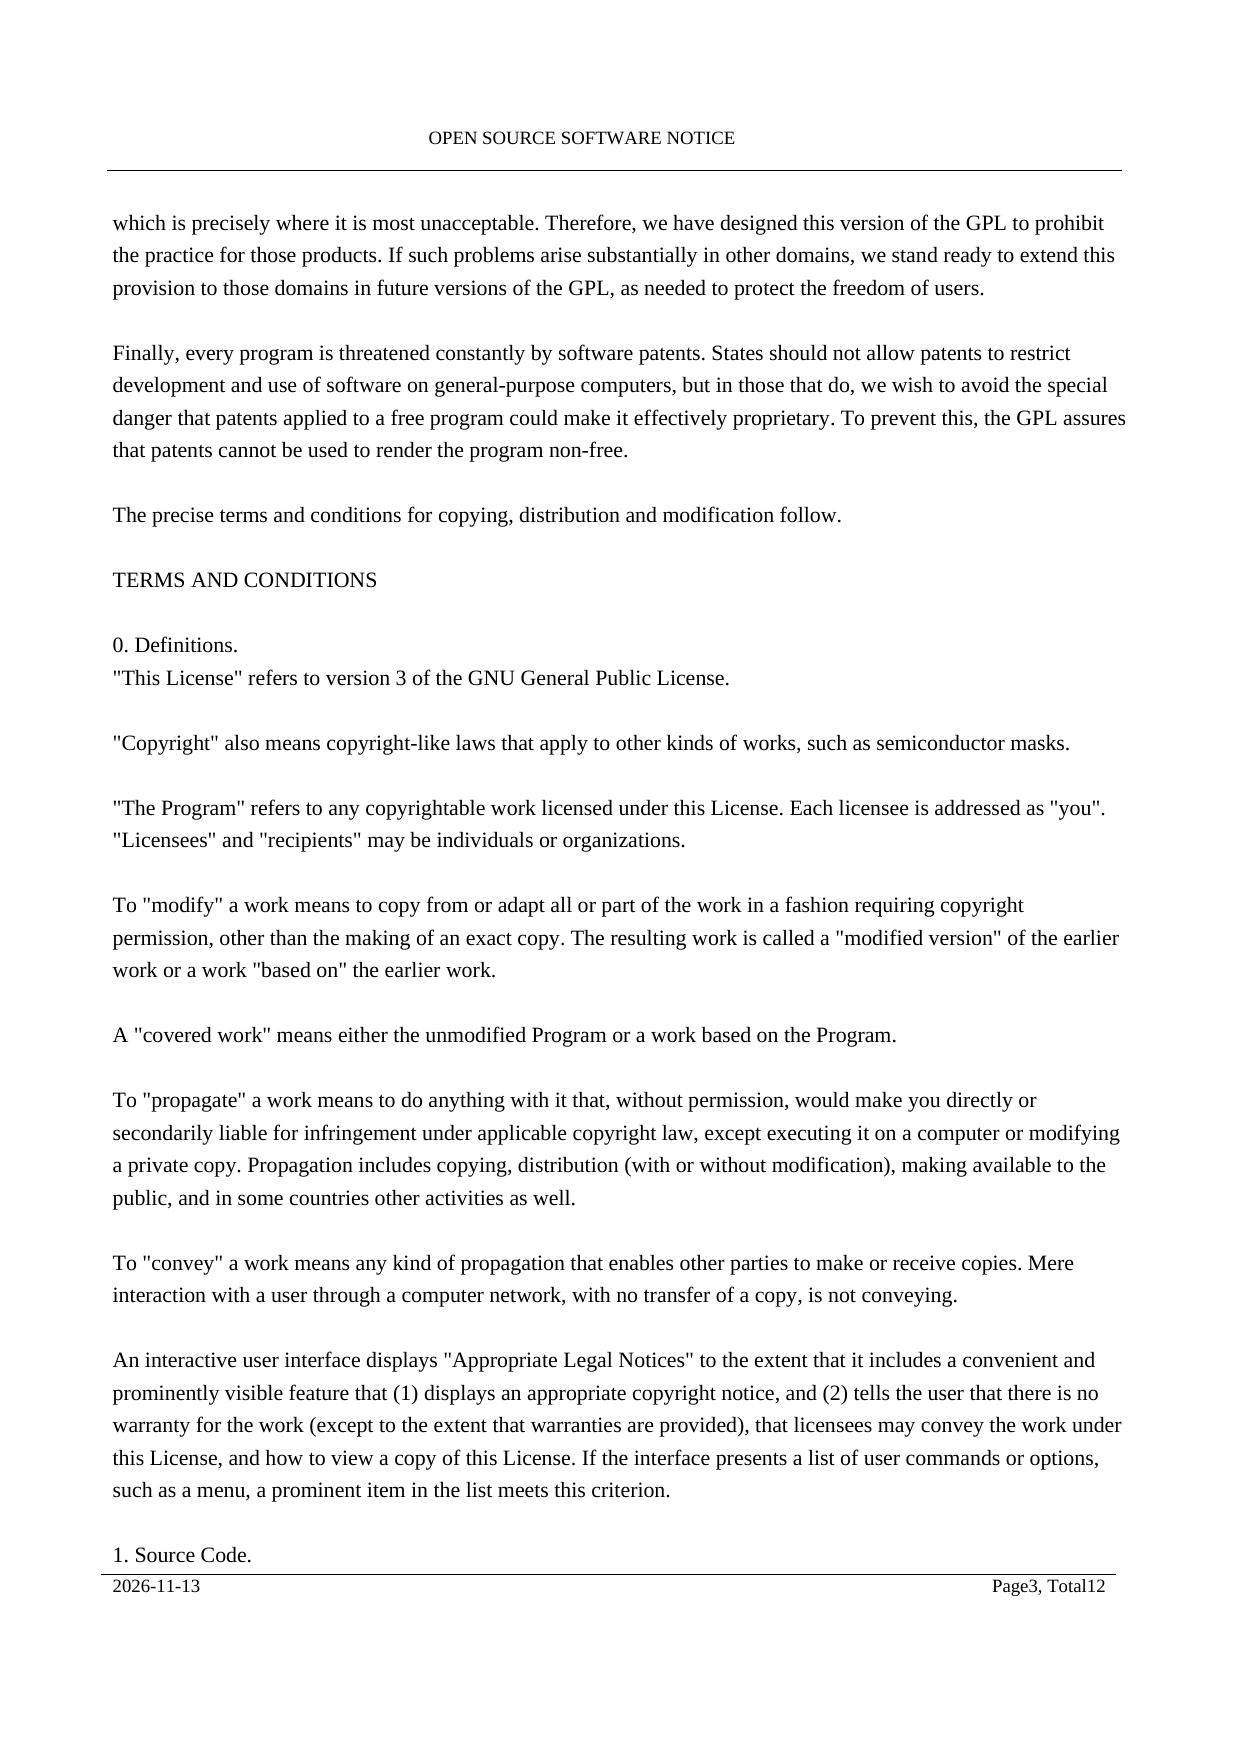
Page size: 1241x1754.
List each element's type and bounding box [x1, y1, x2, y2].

text [112, 206, 1128, 1571]
